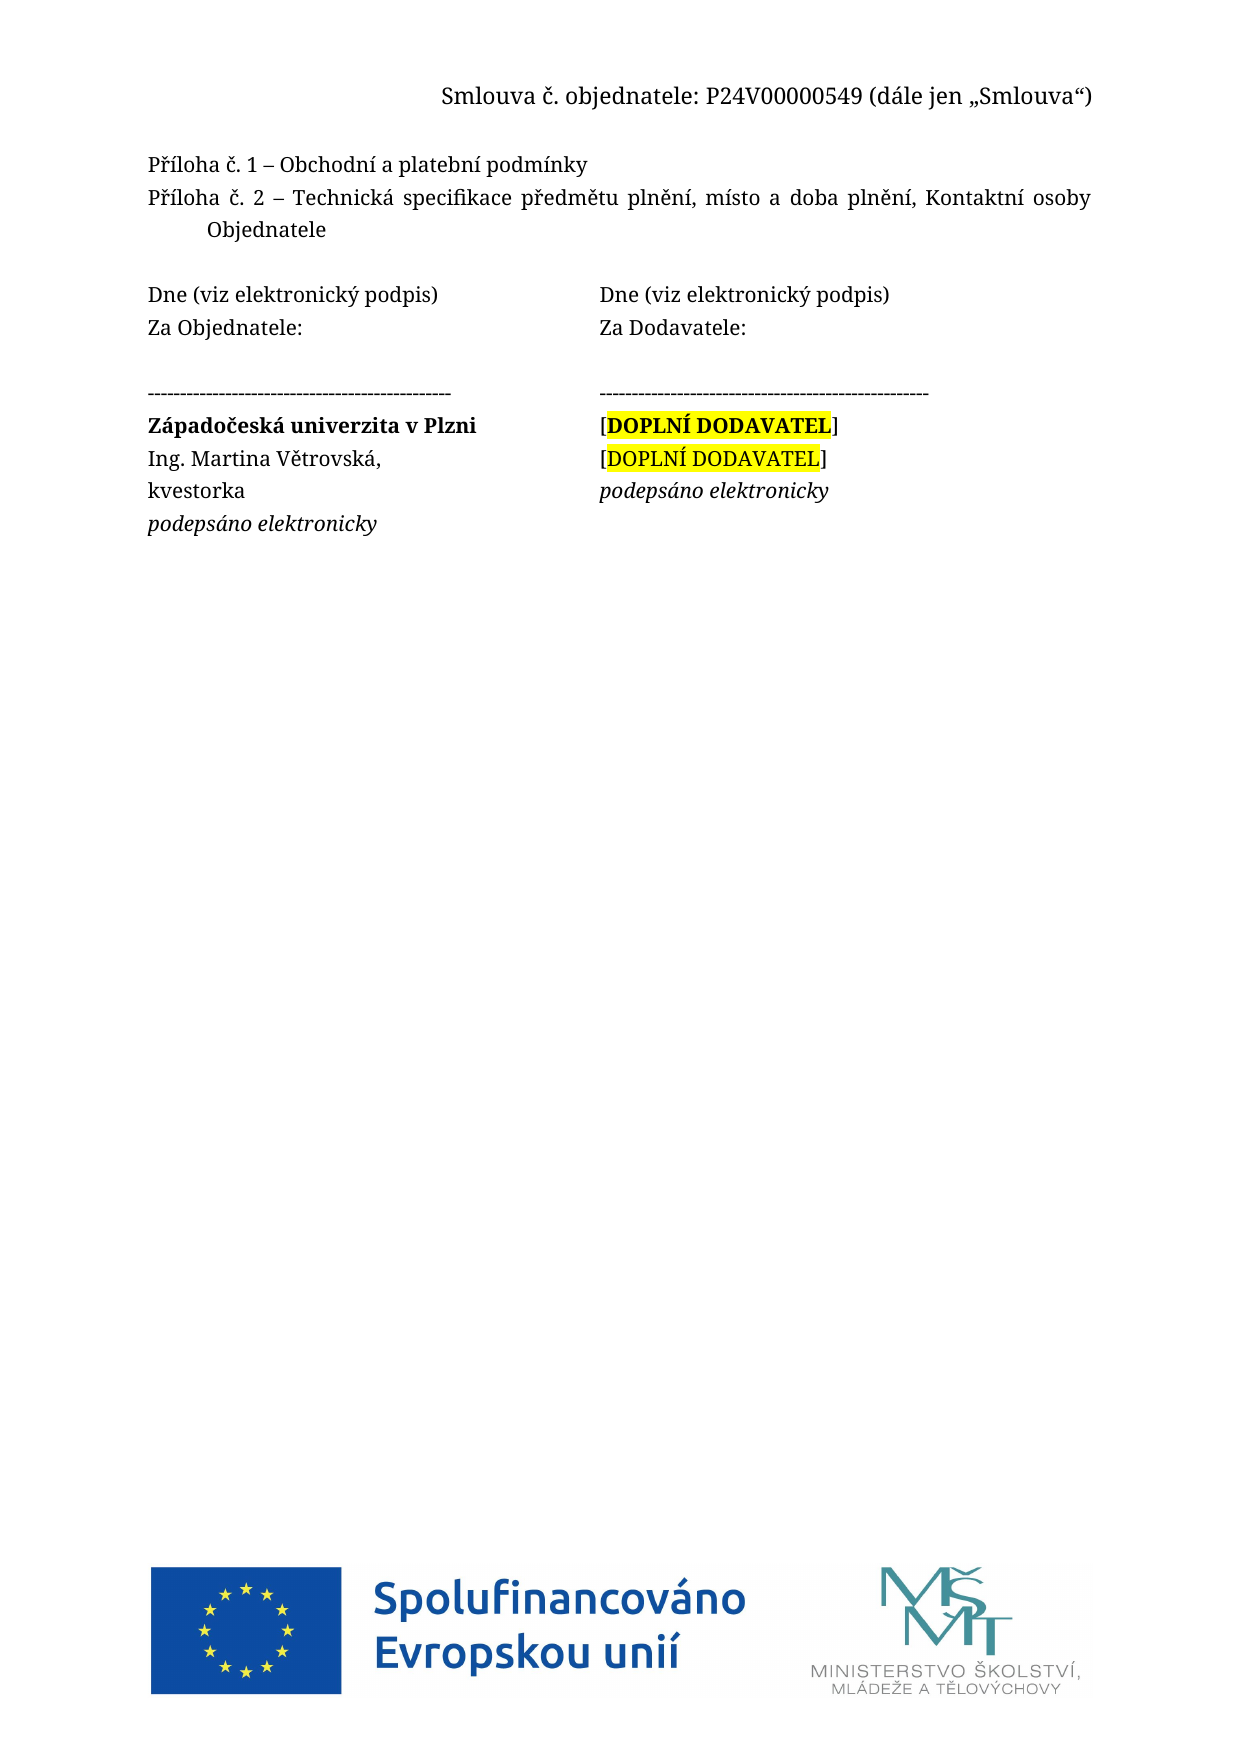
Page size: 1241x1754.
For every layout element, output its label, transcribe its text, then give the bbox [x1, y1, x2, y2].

picture [147, 1563, 1093, 1698]
text Příloha č. 1 – Obchodní a platební podmínky [148, 150, 1093, 179]
table_header Dne (viz elektronický podpis) Za Dodavatele: --------------------------------------------------- [DOPLNÍ DODAVATEL] [DOPLNÍ DODAVATEL] podepsáno elektronicky [588, 281, 1040, 541]
text Příloha č. 2 – Technická specifikace předmětu plnění, místo a doba plnění, Kontaktní osoby Objednatele [148, 183, 1093, 244]
table_header Dne (viz elektronický podpis) Za Objednatele: ----------------------------------------------- Západočeská univerzita v Plzni Ing. Martina Větrovská, kvestorka podepsáno elektronicky [136, 281, 588, 541]
